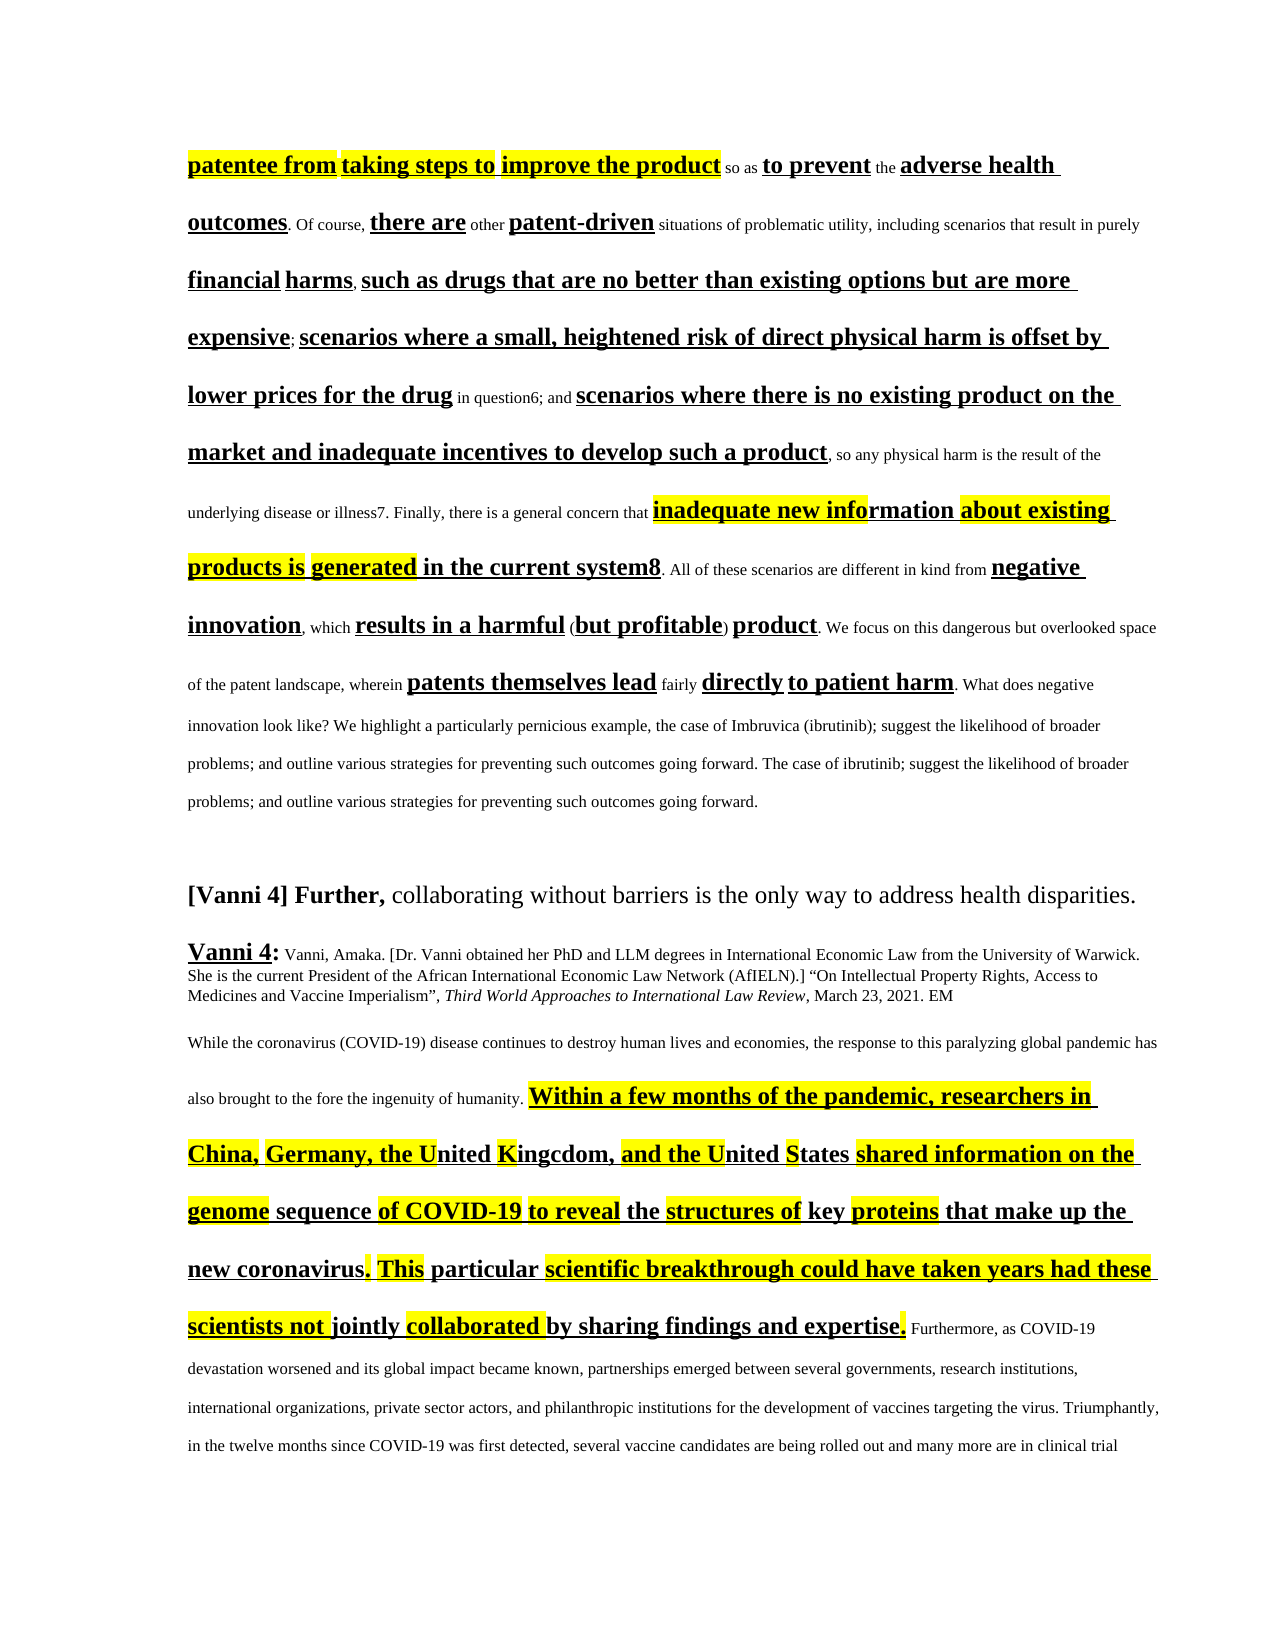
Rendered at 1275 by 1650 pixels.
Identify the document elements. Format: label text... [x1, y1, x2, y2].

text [187, 1033, 1162, 1455]
text Vanni 4: Vanni, Amaka. [Dr. Vanni obtained her PhD and LLM degrees in International Economic Law from the University of Warwick. She is the current President of the African International Economic Law Network (AfIELN).] “On Intellectual Property Rights, Access to Medicines and Vaccine Imperialism”, Third World Approaches to International Law Review, March 23, 2021. EM [187, 937, 1162, 1004]
subtitle [Vanni 4] Further, collaborating without barriers is the only way to address health disparities. [187, 880, 1162, 909]
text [187, 150, 1162, 811]
